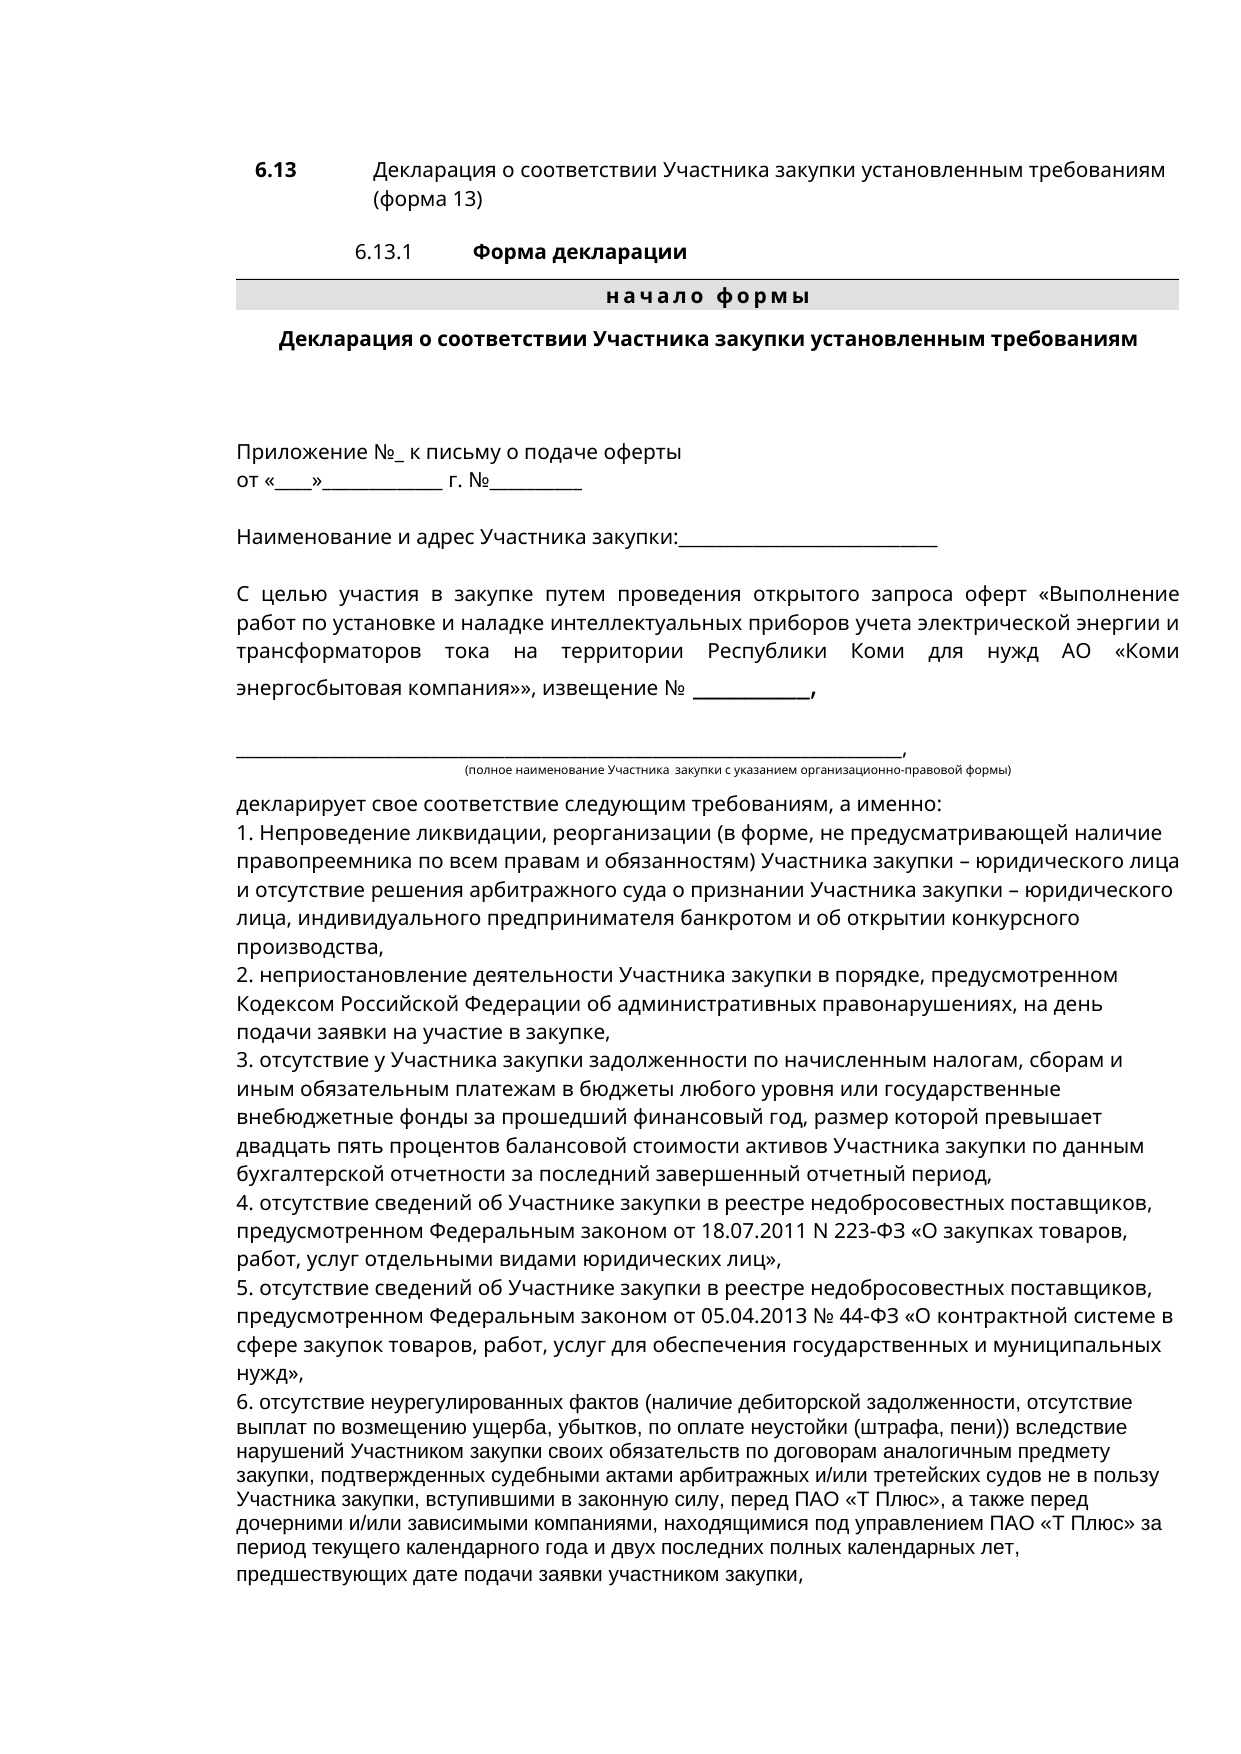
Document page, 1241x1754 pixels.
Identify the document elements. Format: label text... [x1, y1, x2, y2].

text ________________________________________________________________________, [236, 733, 1181, 761]
text начало формы [236, 280, 1179, 310]
text 3. отсутствие у Участника закупки задолженности по начисленным налогам, сборам и иным обязательным платежам в бюджеты любого уровня или государственные внебюджетные фонды за прошедший финансовый год, размер которой превышает двадцать пять процентов балансовой стоимости активов Участника закупки по данным бухгалтерской отчетности за последний завершенный отчетный период, [236, 1046, 1181, 1188]
text Декларация о соответствии Участника закупки установленным требованиям [236, 324, 1181, 353]
subtitle Декларация о соответствии Участника закупки установленным требованиям (форма 13) [255, 156, 1181, 212]
text (полное наименование Участника закупки с указанием организационно-правовой формы) [236, 761, 1181, 789]
text Приложение №_ к письму о подаче оферты от «____»_____________ г. №__________ [236, 437, 1181, 494]
text 2. неприостановление деятельности Участника закупки в порядке, предусмотренном Кодексом Российской Федерации об административных правонарушениях, на день подачи заявки на участие в закупке, [236, 960, 1181, 1046]
text декларирует свое соответствие следующим требованиям, а именно: [236, 789, 1181, 818]
list Форма декларации [354, 237, 1181, 266]
text 1. Непроведение ликвидации, реорганизации (в форме, не предусматривающей наличие правопреемника по всем правам и обязанностям) Участника закупки – юридического лица и отсутствие решения арбитражного суда о признании Участника закупки – юридического лица, индивидуального предпринимателя банкротом и об открытии конкурсного производства, [236, 818, 1181, 960]
text Наименование и адрес Участника закупки:____________________________ [236, 522, 1181, 551]
text С целью участия в закупке путем проведения открытого запроса оферт «Выполнение работ по установке и наладке интеллектуальных приборов учета электрической энергии и трансформаторов тока на территории Республики Коми для нужд АО «Коми энергосбытовая компания»», извещение № _________, [236, 579, 1181, 704]
text 5. отсутствие сведений об Участнике закупки в реестре недобросовестных поставщиков, предусмотренном Федеральным законом от 05.04.2013 № 44-ФЗ «О контрактной системе в сфере закупок товаров, работ, услуг для обеспечения государственных и муниципальных нужд», [236, 1273, 1181, 1387]
text 6. отсутствие неурегулированных фактов (наличие дебиторской задолженности, отсутствие выплат по возмещению ущерба, убытков, по оплате неустойки (штрафа, пени)) вследствие нарушений Участником закупки своих обязательств по договорам аналогичным предмету закупки, подтвержденных судебными актами арбитражных и/или третейских судов не в пользу Участника закупки, вступившими в законную силу, перед ПАО «Т Плюс», а также перед дочерними и/или зависимыми компаниями, находящимися под управлением ПАО «Т Плюс» за период текущего календарного года и двух последних полных календарных лет, предшествующих дате подачи заявки участником закупки, [236, 1387, 1181, 1587]
text 4. отсутствие сведений об Участнике закупки в реестре недобросовестных поставщиков, предусмотренном Федеральным законом от 18.07.2011 N 223-ФЗ «О закупках товаров, работ, услуг отдельными видами юридических лиц», [236, 1188, 1181, 1273]
